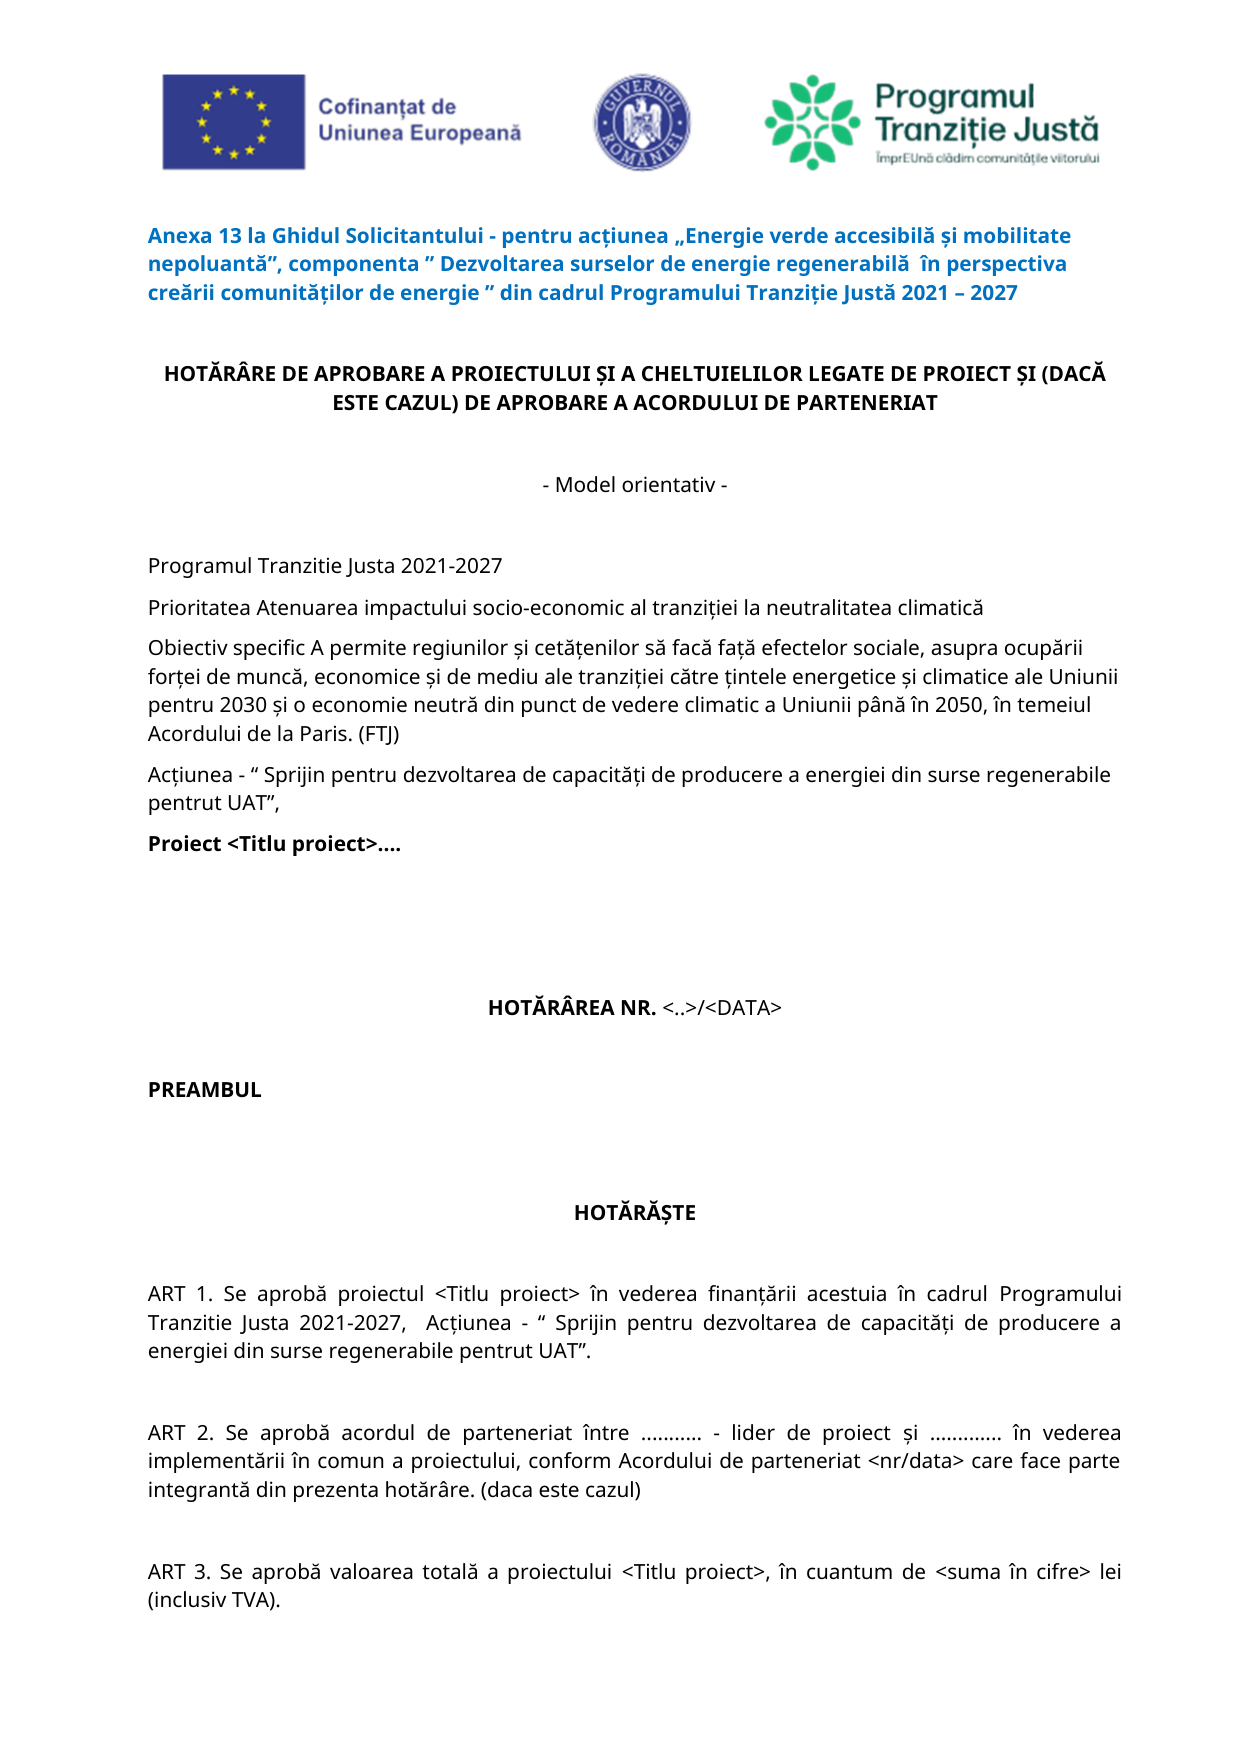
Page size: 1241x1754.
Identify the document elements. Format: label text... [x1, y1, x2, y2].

text HOTĂRÂREA NR. <..>/<DATA> [148, 993, 1122, 1021]
text Programul Tranzitie Justa 2021-2027 [148, 552, 1122, 580]
text ART 3. Se aprobă valoarea totală a proiectului <Titlu proiect>, în cuantum de <suma în cifre> lei (inclusiv TVA). [148, 1557, 1122, 1614]
text - Model orientativ - [148, 470, 1122, 498]
text PREAMBUL [148, 1075, 1122, 1103]
text Acţiunea - “ Sprijin pentru dezvoltarea de capacități de producere a energiei din surse regenerabile pentrut UAT”, [148, 760, 1122, 817]
text ART 2. Se aprobă acordul de parteneriat între ........... - lider de proiect şi ............. în vederea implementării în comun a proiectului, conform Acordului de parteneriat <nr/data> care face parte integrantă din prezenta hotărâre. (daca este cazul) [148, 1418, 1122, 1503]
picture [162, 73, 1102, 175]
text HOTĂRÂRE DE APROBARE A PROIECTULUI ȘI A CHELTUIELILOR LEGATE DE PROIECT ȘI (DACĂ ESTE CAZUL) DE APROBARE A ACORDULUI DE PARTENERIAT [148, 359, 1122, 416]
text Proiect <Titlu proiect>.... [148, 829, 1122, 858]
text HOTĂRĂȘTE [148, 1198, 1122, 1226]
text ART 1. Se aprobă proiectul <Titlu proiect> în vederea finanțării acestuia în cadrul Programului Tranzitie Justa 2021-2027, Acţiunea - “ Sprijin pentru dezvoltarea de capacități de producere a energiei din surse regenerabile pentrut UAT”. [148, 1279, 1122, 1365]
text Anexa 13 la Ghidul Solicitantului - pentru acțiunea „Energie verde accesibilă și mobilitate nepoluantă”, componenta ” Dezvoltarea surselor de energie regenerabilă în perspectiva creării comunităților de energie ” din cadrul Programului Tranziție Justă 2021 – 2027 [148, 221, 1122, 306]
text Obiectiv specific A permite regiunilor și cetățenilor să facă față efectelor sociale, asupra ocupării forței de muncă, economice și de mediu ale tranziției către țintele energetice și climatice ale Uniunii pentru 2030 și o economie neutră din punct de vedere climatic a Uniunii până în 2050, în temeiul Acordului de la Paris. (FTJ) [148, 633, 1122, 747]
text Prioritatea Atenuarea impactului socio-economic al tranziției la neutralitatea climatică [148, 593, 1122, 621]
